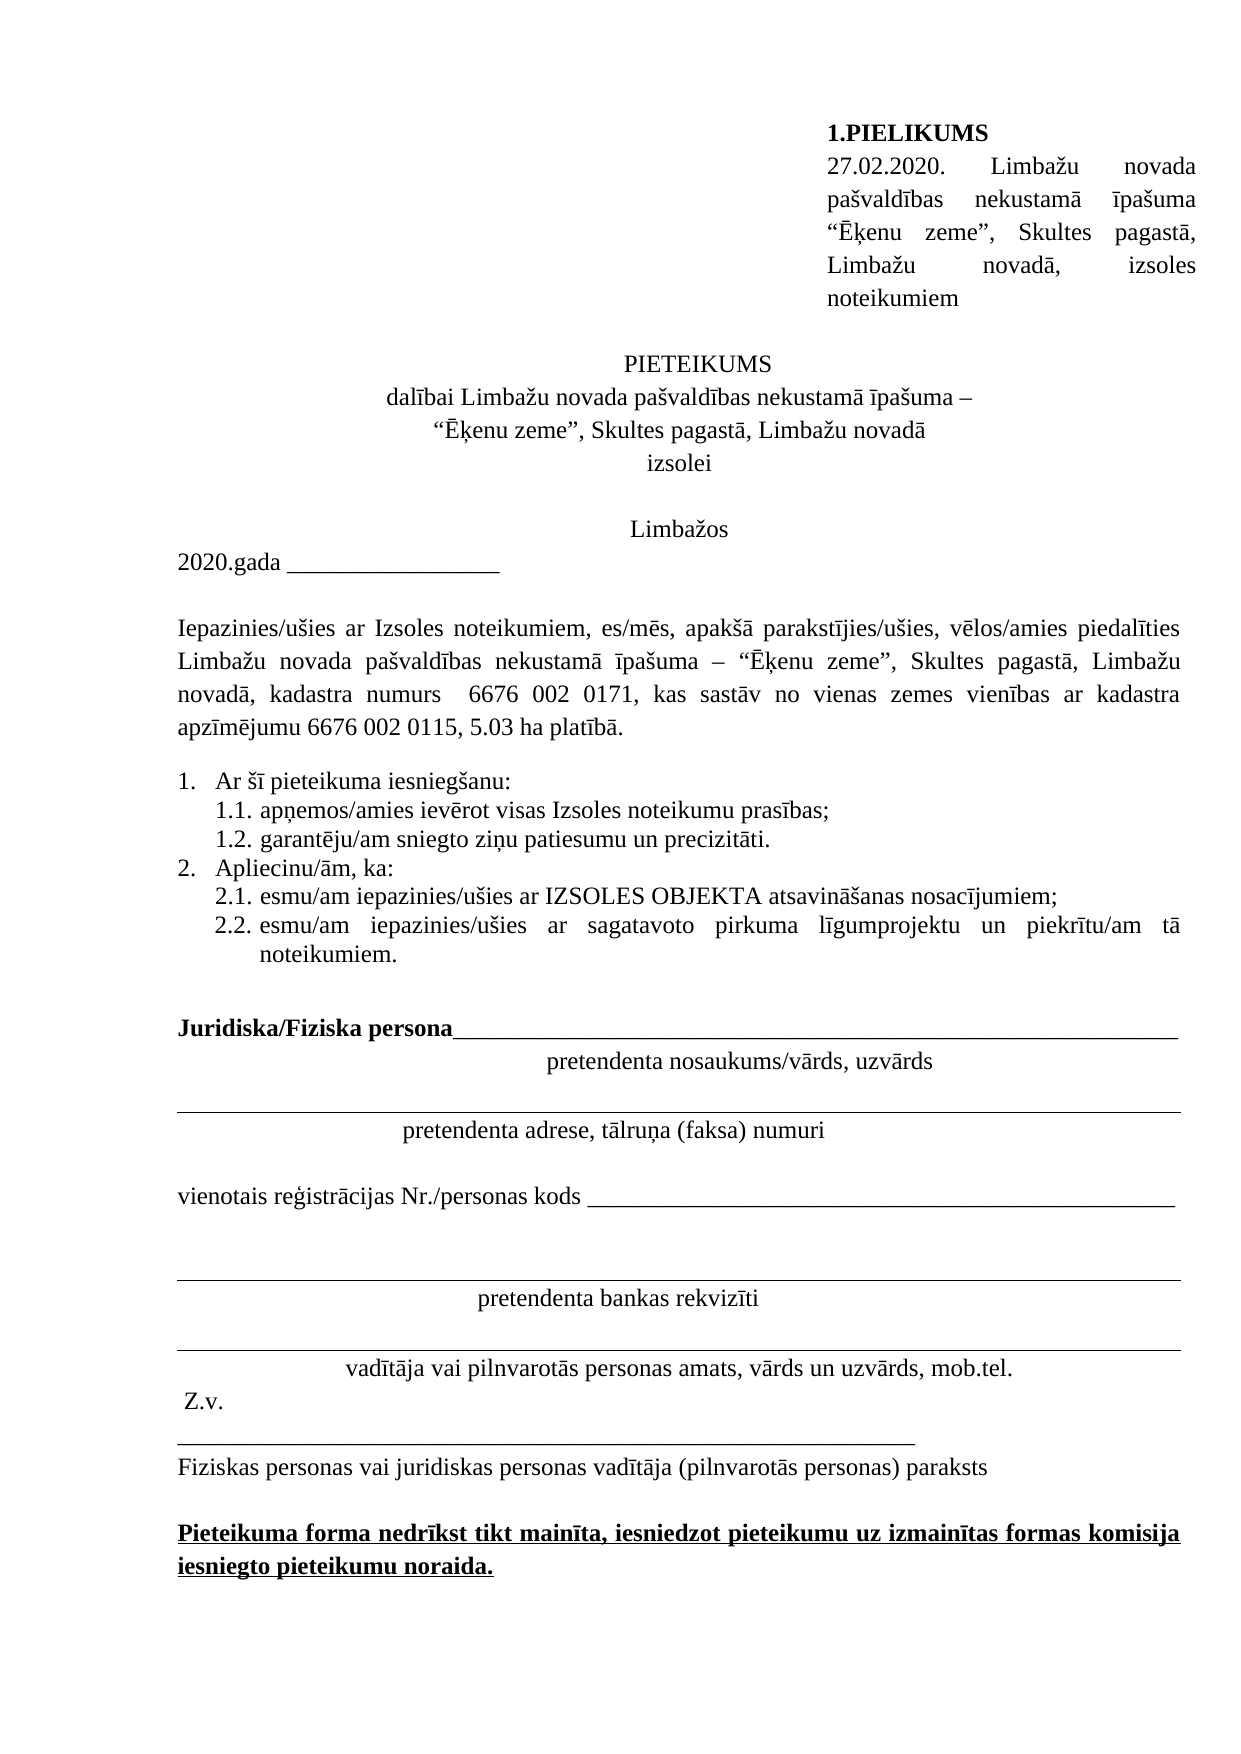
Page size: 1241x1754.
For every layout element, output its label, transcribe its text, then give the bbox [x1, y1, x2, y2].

text pretendenta nosaukums/vārds, uzvārds [177, 1046, 1181, 1075]
list esmu/am iepazinies/ušies ar sagatavoto pirkuma līgumprojektu un piekrītu/am tā noteikumiem. [214, 910, 1181, 968]
text “Ēķenu zeme”, Skultes pagastā, Limbažu novadā [177, 415, 1181, 444]
text Fiziskas personas vai juridiskas personas vadītāja (pilnvarotās personas) paraksts [177, 1452, 1181, 1481]
text Iepazinies/ušies ar Izsoles noteikumiem, es/mēs, apakšā parakstījies/ušies, vēlos/amies piedalīties Limbažu novada pašvaldības nekustamā īpašuma – “Ēķenu zeme”, Skultes pagastā, Limbažu novadā, kadastra numurs 6676 002 0171, kas sastāv no vienas zemes vienības ar kadastra apzīmējumu 6676 002 0115, 5.03 ha platībā. [177, 613, 1181, 741]
text vienotais reģistrācijas Nr./personas kods _______________________________________________ [177, 1181, 1181, 1210]
text Pieteikuma forma nedrīkst tikt mainīta, iesniedzot pieteikumu uz izmainītas formas komisija iesniegto pieteikumu noraida. [177, 1544, 1181, 1579]
text 27.02.2020. Limbažu novada pašvaldības nekustamā īpašuma “Ēķenu zeme”, Skultes pagastā, Limbažu novadā, izsoles noteikumiem [827, 151, 1196, 312]
list Ar šī pieteikuma iesniegšanu: [177, 766, 1181, 795]
text Juridiska/Fiziska persona__________________________________________________________ [177, 1013, 1181, 1042]
text pretendenta adrese, tālruņa (faksa) numuri [177, 1113, 1181, 1144]
text pieteikums [214, 349, 1181, 378]
text Limbažos [177, 514, 1181, 543]
list Apliecinu/ām, ka: [177, 853, 1181, 881]
text 1.pielikums [827, 118, 1181, 147]
text pretendenta bankas rekvizīti [177, 1281, 1181, 1312]
text 2020.gada _________________ [177, 547, 1181, 576]
list garantēju/am sniegto ziņu patiesumu un precizitāti. [215, 824, 1181, 853]
text vadītāja vai pilnvarotās personas amats, vārds un uzvārds, mob.tel. [177, 1351, 1181, 1381]
text Pieteikuma forma nedrīkst tikt mainīta, iesniedzot pieteikumu uz izmainītas formas komisija iesniegto pieteikumu noraida. [177, 1518, 1181, 1543]
list esmu/am iepazinies/ušies ar IZSOLES OBJEKTA atsavināšanas nosacījumiem; [215, 881, 1181, 910]
text Z.v. ___________________________________________________________ [177, 1386, 1181, 1447]
text izsolei [177, 448, 1181, 477]
list apņemos/amies ievērot visas Izsoles noteikumu prasības; [215, 795, 1181, 824]
text dalībai Limbažu novada pašvaldības nekustamā īpašuma – [177, 382, 1181, 411]
